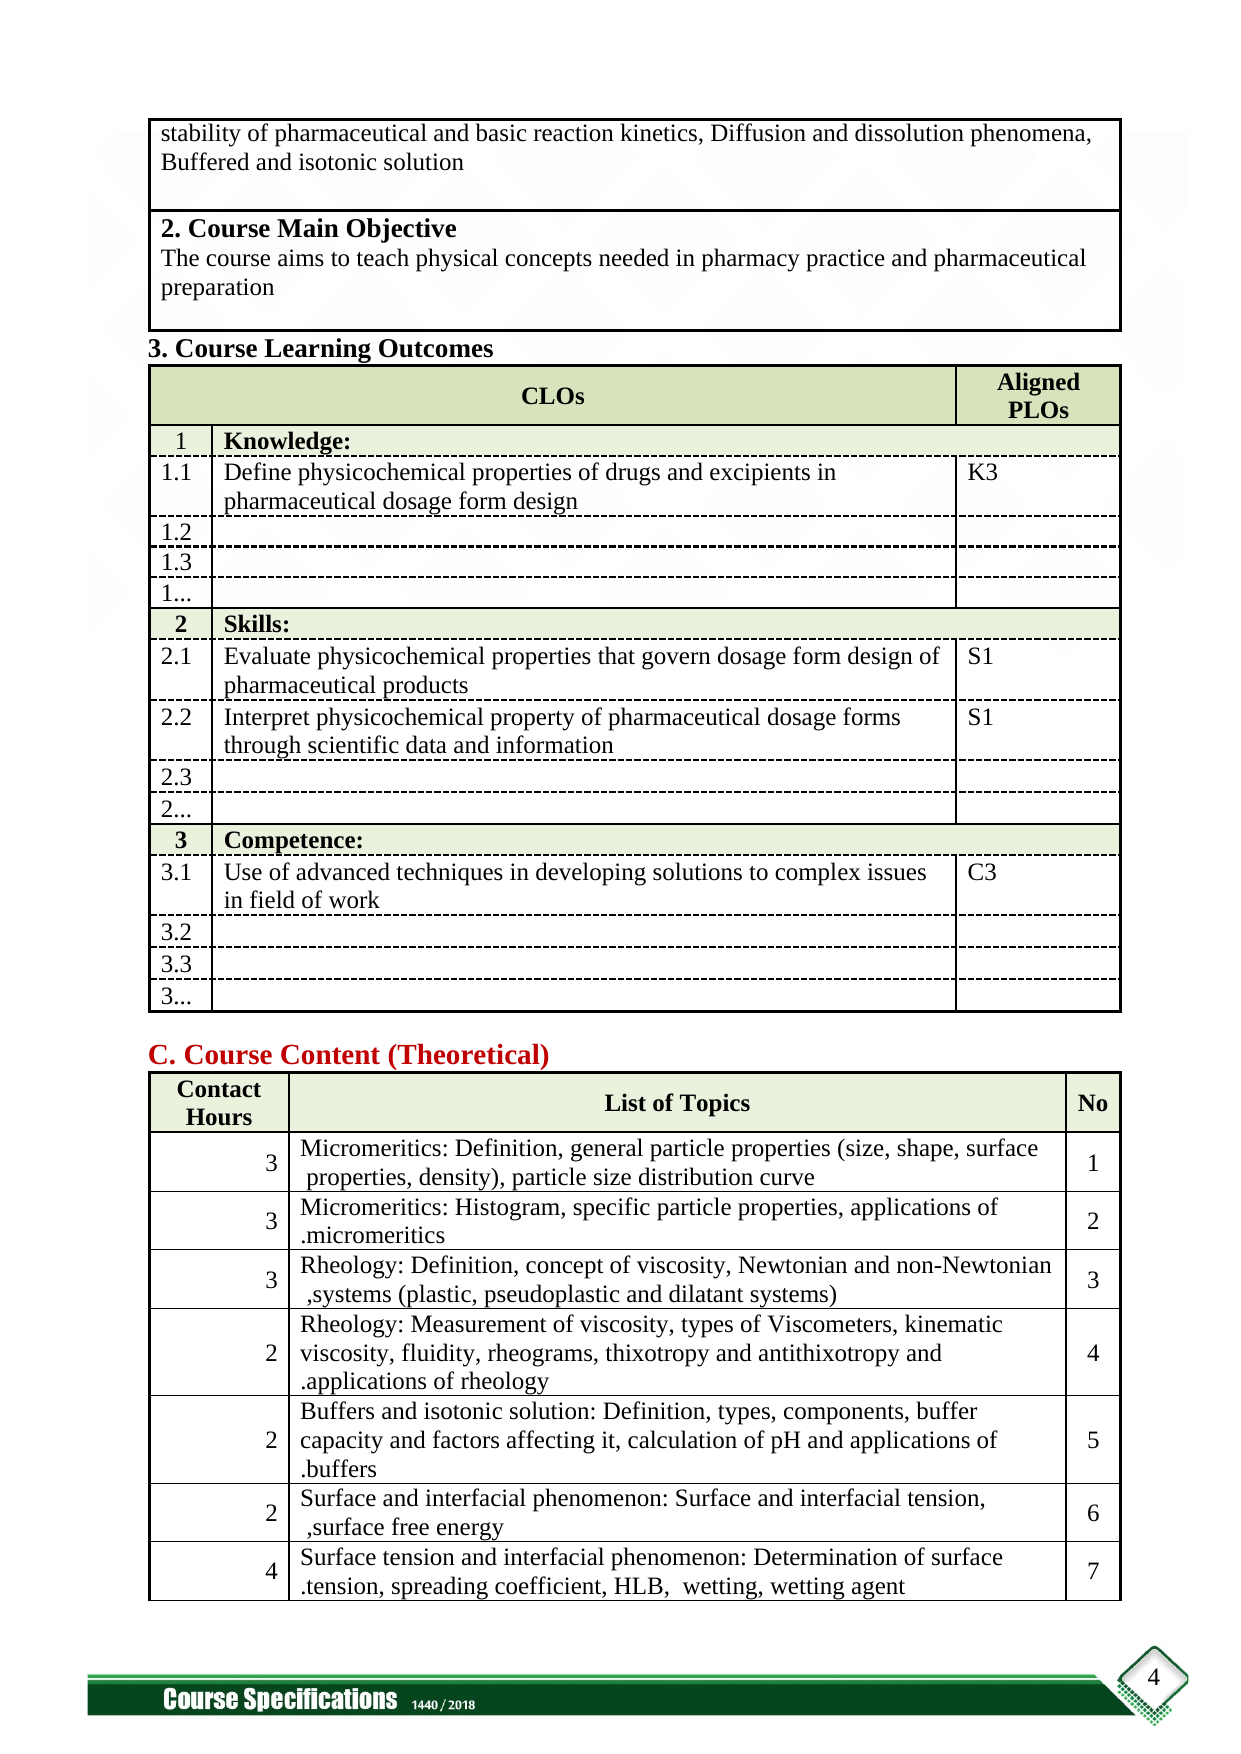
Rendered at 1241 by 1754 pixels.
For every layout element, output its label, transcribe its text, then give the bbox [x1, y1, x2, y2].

table_cell 1... [151, 576, 211, 607]
table_cell 2 [151, 1396, 288, 1482]
table_header Aligned PLOs [957, 367, 1119, 424]
table_cell Rheology: Definition, concept of viscosity, Newtonian and non-Newtonian systems (plastic, pseudoplastic and dilatant systems), [290, 1250, 1065, 1308]
table_cell 1.1 [151, 455, 211, 514]
table_cell 3 [151, 825, 211, 854]
table_cell 2.2 [151, 699, 211, 759]
table_cell 4 [151, 1542, 288, 1599]
table_cell [956, 426, 1119, 455]
table_cell Competence: [213, 825, 956, 854]
table_cell 2.1 [151, 638, 211, 698]
table_cell Use of advanced techniques in developing solutions to complex issues in field of work [213, 854, 955, 914]
subtitle 3. Course Learning Outcomes [148, 332, 1122, 363]
table_cell [213, 545, 955, 576]
table_cell 2... [151, 791, 211, 823]
table_cell [957, 791, 1119, 823]
table_cell [213, 759, 955, 791]
table_cell Micromeritics: Histogram, specific particle properties, applications of micromeritics. [290, 1192, 1065, 1249]
table_cell S1 [957, 699, 1119, 759]
table_cell 3 [151, 1250, 288, 1308]
table_cell [957, 978, 1119, 1010]
table_cell 1.2 [151, 515, 211, 545]
table_cell 7 [1067, 1542, 1119, 1599]
table_cell Interpret physicochemical property of pharmaceutical dosage forms through scientific data and information [213, 699, 955, 759]
table_cell Rheology: Measurement of viscosity, types of Viscometers, kinematic viscosity, fluidity, rheograms, thixotropy and antithixotropy and applications of rheology. [290, 1309, 1065, 1395]
subtitle C. Course Content (Theoretical) [148, 1037, 1122, 1071]
table_cell Surface and interfacial phenomenon: Surface and interfacial tension, surface free energy, [290, 1484, 1065, 1541]
table_cell Evaluate physicochemical properties that govern dosage form design of pharmaceutical products [213, 638, 955, 698]
table_cell Micromeritics: Definition, general particle properties (size, shape, surface properties, density), particle size distribution curve [290, 1133, 1065, 1191]
table_cell 2 [151, 609, 211, 638]
table_cell Define physicochemical properties of drugs and excipients in pharmaceutical dosage form design [213, 455, 955, 514]
table_cell 5 [1067, 1396, 1119, 1482]
table_cell 2 [151, 1484, 288, 1541]
table_cell 4 [1067, 1309, 1119, 1395]
table_cell 1 [1067, 1133, 1119, 1191]
table_cell S1 [957, 638, 1119, 698]
table_header No [1067, 1074, 1119, 1131]
table_cell Knowledge: [213, 426, 956, 455]
table_header List of Topics [290, 1074, 1065, 1131]
table_cell 6 [1067, 1484, 1119, 1541]
picture [87, 131, 1189, 1726]
table_cell K3 [957, 455, 1119, 514]
table_cell 2 [1067, 1192, 1119, 1249]
table_cell 1 [151, 426, 211, 455]
table_cell [213, 946, 955, 978]
table_header Contact Hours [151, 1074, 288, 1131]
table_cell 3 [1067, 1250, 1119, 1308]
table_cell [956, 825, 1119, 854]
table_cell [213, 576, 955, 607]
table_cell 3 [151, 1192, 288, 1249]
table_cell [213, 515, 955, 545]
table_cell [151, 121, 1119, 209]
table_cell [956, 609, 1119, 638]
table_cell [213, 914, 955, 946]
table_cell [957, 914, 1119, 946]
table_cell [213, 791, 955, 823]
table_cell 1.3 [151, 545, 211, 576]
table_cell The course aims to teach physical concepts needed in pharmacy practice and pharmaceutical preparation [151, 243, 1119, 329]
table_cell [957, 946, 1119, 978]
table_cell [957, 576, 1119, 607]
table_cell 3 [151, 1133, 288, 1191]
table_cell 3.1 [151, 854, 211, 914]
table_cell 2.3 [151, 759, 211, 791]
table_cell C3 [957, 854, 1119, 914]
table_cell 2 [151, 1309, 288, 1395]
table_cell Skills: [213, 609, 956, 638]
table_header CLOs [151, 367, 955, 424]
table_cell 3... [151, 978, 211, 1010]
table_cell Surface tension and interfacial phenomenon: Determination of surface tension, spreading coefficient, HLB, wetting, wetting agent. [290, 1542, 1065, 1599]
table_cell [957, 545, 1119, 576]
table_cell 3.2 [151, 914, 211, 946]
table_cell [957, 515, 1119, 545]
table_cell 3.3 [151, 946, 211, 978]
table_cell [957, 759, 1119, 791]
table_cell [213, 978, 955, 1010]
table_cell Buffers and isotonic solution: Definition, types, components, buffer capacity and factors affecting it, calculation of pH and applications of buffers. [290, 1396, 1065, 1482]
table_cell 2. Course Main Objective [151, 212, 1119, 243]
